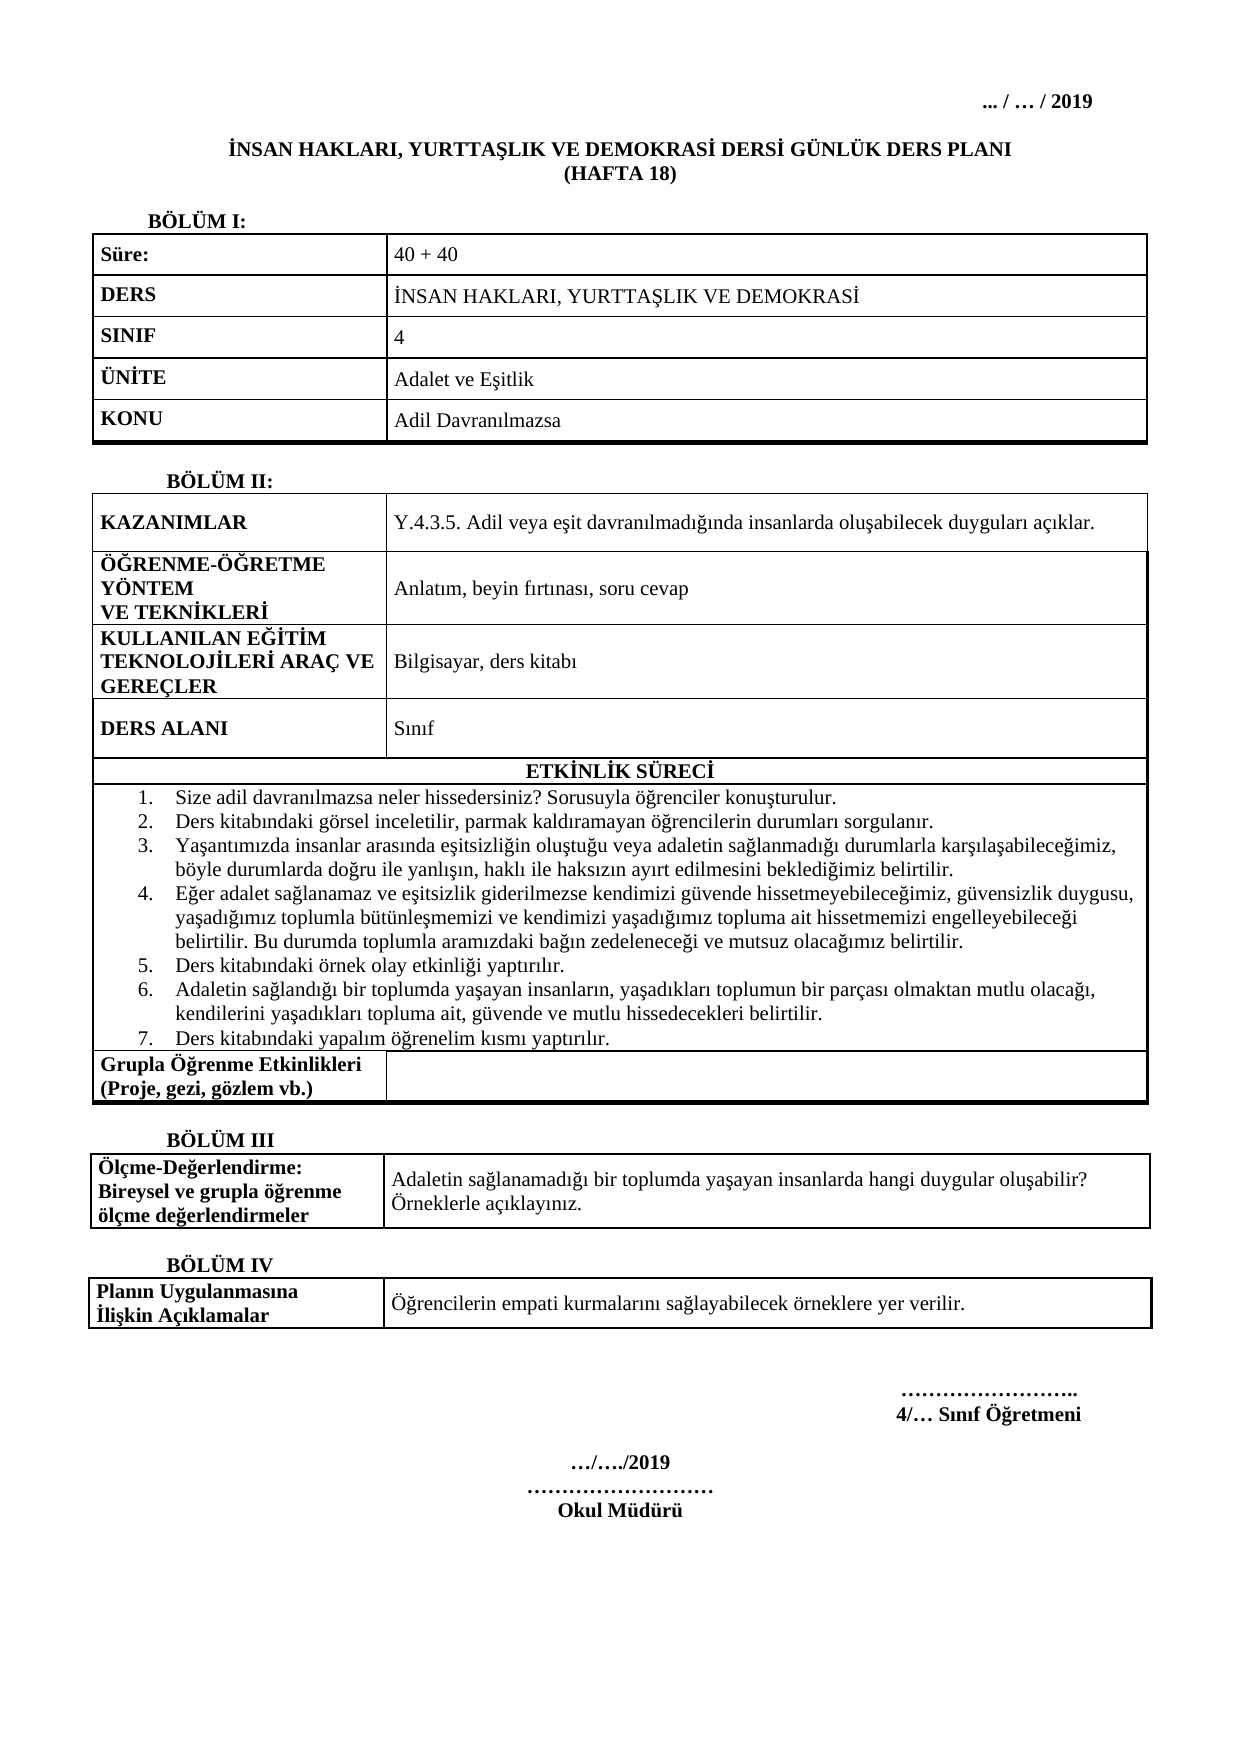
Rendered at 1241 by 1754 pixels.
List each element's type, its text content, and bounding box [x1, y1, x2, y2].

table_cell Anlatım, beyin fırtınası, soru cevap [387, 552, 1146, 624]
table_cell ÜNİTE [94, 359, 386, 398]
text …/…./2019 [148, 1449, 1092, 1474]
table_cell Adalet ve Eşitlik [388, 359, 1146, 398]
text İNSAN HAKLARI, YURTTAŞLIK VE DEMOKRASİ DERSİ GÜNLÜK DERS PLANI [148, 137, 1092, 161]
table_cell İNSAN HAKLARI, YURTTAŞLIK VE DEMOKRASİ [388, 276, 1146, 316]
text ……………………… [148, 1474, 1092, 1498]
table_header Ölçme-Değerlendirme: Bireysel ve grupla öğrenme ölçme değerlendirmeler [92, 1155, 383, 1227]
table_cell Size adil davranılmazsa neler hissedersiniz? Sorusuyla öğrenciler konuşturulur. Ders kitabındaki görsel inceletilir, parmak kaldıramayan öğrencilerin durumları sorgulanır. Yaşantımızda insanlar arasında eşitsizliğin oluştuğu veya adaletin sağlanmadığı durumlarla karşılaşabileceğimiz, böyle durumlarda doğru ile yanlışın, haklı ile haksızın ayırt edilmesini beklediğimiz belirtilir. Eğer adalet sağlanamaz ve eşitsizlik giderilmezse kendimizi güvende hissetmeyebileceğimiz, güvensizlik duygusu, yaşadığımız toplumla bütünleşmemizi ve kendimizi yaşadığımız topluma ait hissetmemizi engelleyebileceği belirtilir. Bu durumda toplumla aramızdaki bağın zedeleneceği ve mutsuz olacağımız belirtilir. Ders kitabındaki örnek olay etkinliği yaptırılır. Adaletin sağlandığı bir toplumda yaşayan insanların, yaşadıkları toplumun bir parçası olmaktan mutlu olacağı, kendilerini yaşadıkları topluma ait, güvende ve mutlu hissedecekleri belirtilir. Ders kitabındaki yapalım öğrenelim kısmı yaptırılır. [94, 785, 1146, 1049]
table_cell Bilgisayar, ders kitabı [387, 625, 1146, 698]
table_cell Grupla Öğrenme Etkinlikleri (Proje, gezi, gözlem vb.) [94, 1051, 386, 1100]
text …………………….. [811, 1377, 1092, 1401]
table_cell Sınıf [387, 699, 1146, 757]
table_cell SINIF [94, 317, 386, 357]
subtitle BÖLÜM IV [148, 1253, 1092, 1277]
text BÖLÜM I: [148, 209, 1092, 233]
text ... / … / 2019 [148, 89, 1092, 113]
text Okul Müdürü [148, 1498, 1092, 1522]
text BÖLÜM II: [148, 468, 1092, 493]
table_cell DERS [94, 276, 386, 316]
text (HAFTA 18) [148, 161, 1092, 185]
table_header Planın Uygulanmasına İlişkin Açıklamalar [90, 1279, 383, 1327]
table_header Öğrencilerin empati kurmalarını sağlayabilecek örneklere yer verilir. [385, 1279, 1150, 1327]
table_header Süre: [94, 235, 386, 274]
table_cell 4 [388, 317, 1146, 357]
text 4/… Sınıf Öğretmeni [811, 1401, 1092, 1426]
table_cell [387, 1052, 1146, 1100]
table_cell ETKİNLİK SÜRECİ [94, 759, 1146, 783]
table_cell Adil Davranılmazsa [388, 400, 1146, 440]
table_header Adaletin sağlanamadığı bir toplumda yaşayan insanlarda hangi duygular oluşabilir? Örneklerle açıklayınız. [385, 1155, 1149, 1227]
table_header Y.4.3.5. Adil veya eşit davranılmadığında insanlarda oluşabilecek duyguları açıklar. [387, 494, 1147, 551]
table_cell DERS ALANI [94, 699, 386, 757]
table_header 40 + 40 [388, 235, 1146, 274]
table_cell KONU [94, 400, 386, 440]
table_cell ÖĞRENME-ÖĞRETME YÖNTEM VE TEKNİKLERİ [93, 552, 386, 624]
subtitle BÖLÜM III [148, 1128, 1092, 1152]
table_header KAZANIMLAR [93, 494, 386, 551]
table_cell KULLANILAN EĞİTİM TEKNOLOJİLERİ ARAÇ VE GEREÇLER [93, 625, 386, 698]
